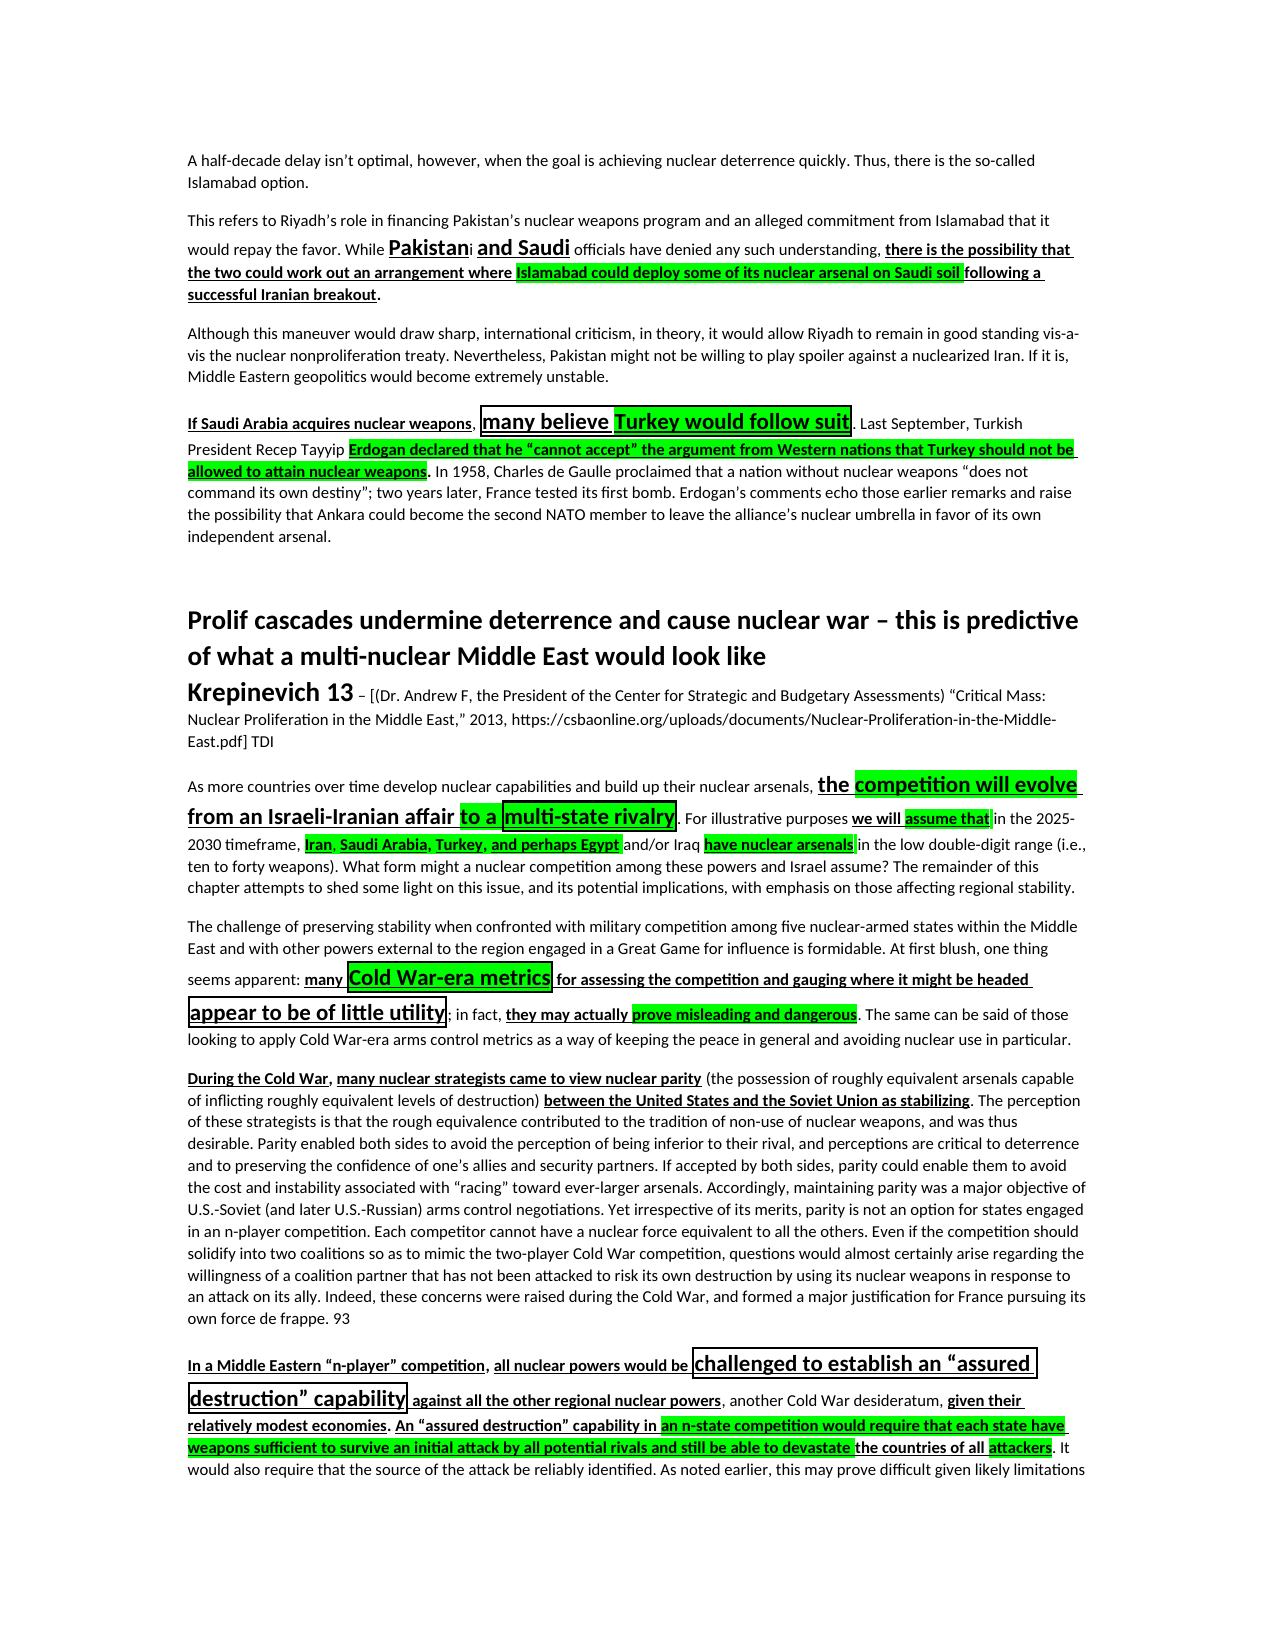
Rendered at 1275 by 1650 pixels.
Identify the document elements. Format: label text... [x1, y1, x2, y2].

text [187, 1347, 1087, 1480]
text This refers to Riyadh’s role in financing Pakistan’s nuclear weapons program and an alleged commitment from Islamabad that it would repay the favor. While Pakistani and Saudi officials have denied any such understanding, there is the possibility that the two could work out an arrangement where Islamabad could deploy some of its nuclear arsenal on Saudi soil following a successful Iranian breakout. [187, 210, 1087, 305]
text The challenge of preserving stability when confronted with military competition among five nuclear-armed states within the Middle East and with other powers external to the region engaged in a Great Game for influence is formidable. At first blush, one thing seems apparent: many Cold War-era metrics for assessing the competition and gauging where it might be headed appear to be of little utility; in fact, they may actually prove misleading and dangerous. The same can be said of those looking to apply Cold War-era arms control metrics as a way of keeping the peace in general and avoiding nuclear use in particular. [187, 916, 1087, 1050]
text During the Cold War, many nuclear strategists came to view nuclear parity (the possession of roughly equivalent arsenals capable of inflicting roughly equivalent levels of destruction) between the United States and the Soviet Union as stabilizing. The perception of these strategists is that the rough equivalence contributed to the tradition of non-use of nuclear weapons, and was thus desirable. Parity enabled both sides to avoid the perception of being inferior to their rival, and perceptions are critical to deterrence and to preserving the confidence of one’s allies and security partners. If accepted by both sides, parity could enable them to avoid the cost and instability associated with “racing” toward ever-larger arsenals. Accordingly, maintaining parity was a major objective of U.S.-Soviet (and later U.S.-Russian) arms control negotiations. Yet irrespective of its merits, parity is not an option for states engaged in an n-player competition. Each competitor cannot have a nuclear force equivalent to all the others. Even if the competition should solidify into two coalitions so as to mimic the two-player Cold War competition, questions would almost certainly arise regarding the willingness of a coalition partner that has not been attacked to risk its own destruction by using its nuclear weapons in response to an attack on its ally. Indeed, these concerns were raised during the Cold War, and formed a major justification for France pursuing its own force de frappe. 93 [187, 1068, 1087, 1329]
text A half-decade delay isn’t optimal, however, when the goal is achieving nuclear deterrence quickly. Thus, there is the so-called Islamabad option. [187, 150, 1087, 192]
text Although this maneuver would draw sharp, international criticism, in theory, it would allow Riyadh to remain in good standing vis-a-vis the nuclear nonproliferation treaty. Nevertheless, Pakistan might not be willing to play spoiler against a nuclearized Iran. If it is, Middle Eastern geopolitics would become extremely unstable. [187, 323, 1087, 387]
text As more countries over time develop nuclear capabilities and build up their nuclear arsenals, the competition will evolve from an Israeli-Iranian affair to a multi-state rivalry. For illustrative purposes we will assume that in the 2025-2030 timeframe, Iran, Saudi Arabia, Turkey, and perhaps Egypt and/or Iraq have nuclear arsenals in the low double-digit range (i.e., ten to forty weapons). What form might a nuclear competition among these powers and Israel assume? The remainder of this chapter attempts to shed some light on this issue, and its potential implications, with emphasis on those affecting regional stability. [187, 770, 1087, 898]
subtitle Prolif cascades undermine deterrence and cause nuclear war – this is predictive of what a multi-nuclear Middle East would look like [187, 603, 1087, 672]
text If Saudi Arabia acquires nuclear weapons, many believe Turkey would follow suit. Last September, Turkish President Recep Tayyip Erdogan declared that he “cannot accept” the argument from Western nations that Turkey should not be allowed to attain nuclear weapons. In 1958, Charles de Gaulle proclaimed that a nation without nuclear weapons “does not command its own destiny”; two years later, France tested its first bomb. Erdogan’s comments echo those earlier remarks and raise the possibility that Ankara could become the second NATO member to leave the alliance’s nuclear umbrella in favor of its own independent arsenal. [187, 405, 1087, 547]
text Krepinevich 13 – [(Dr. Andrew F, the President of the Center for Strategic and Budgetary Assessments) “Critical Mass: Nuclear Proliferation in the Middle East,” 2013, https://csbaonline.org/uploads/documents/Nuclear-Proliferation-in-the-Middle-East.pdf] TDI [187, 675, 1087, 752]
